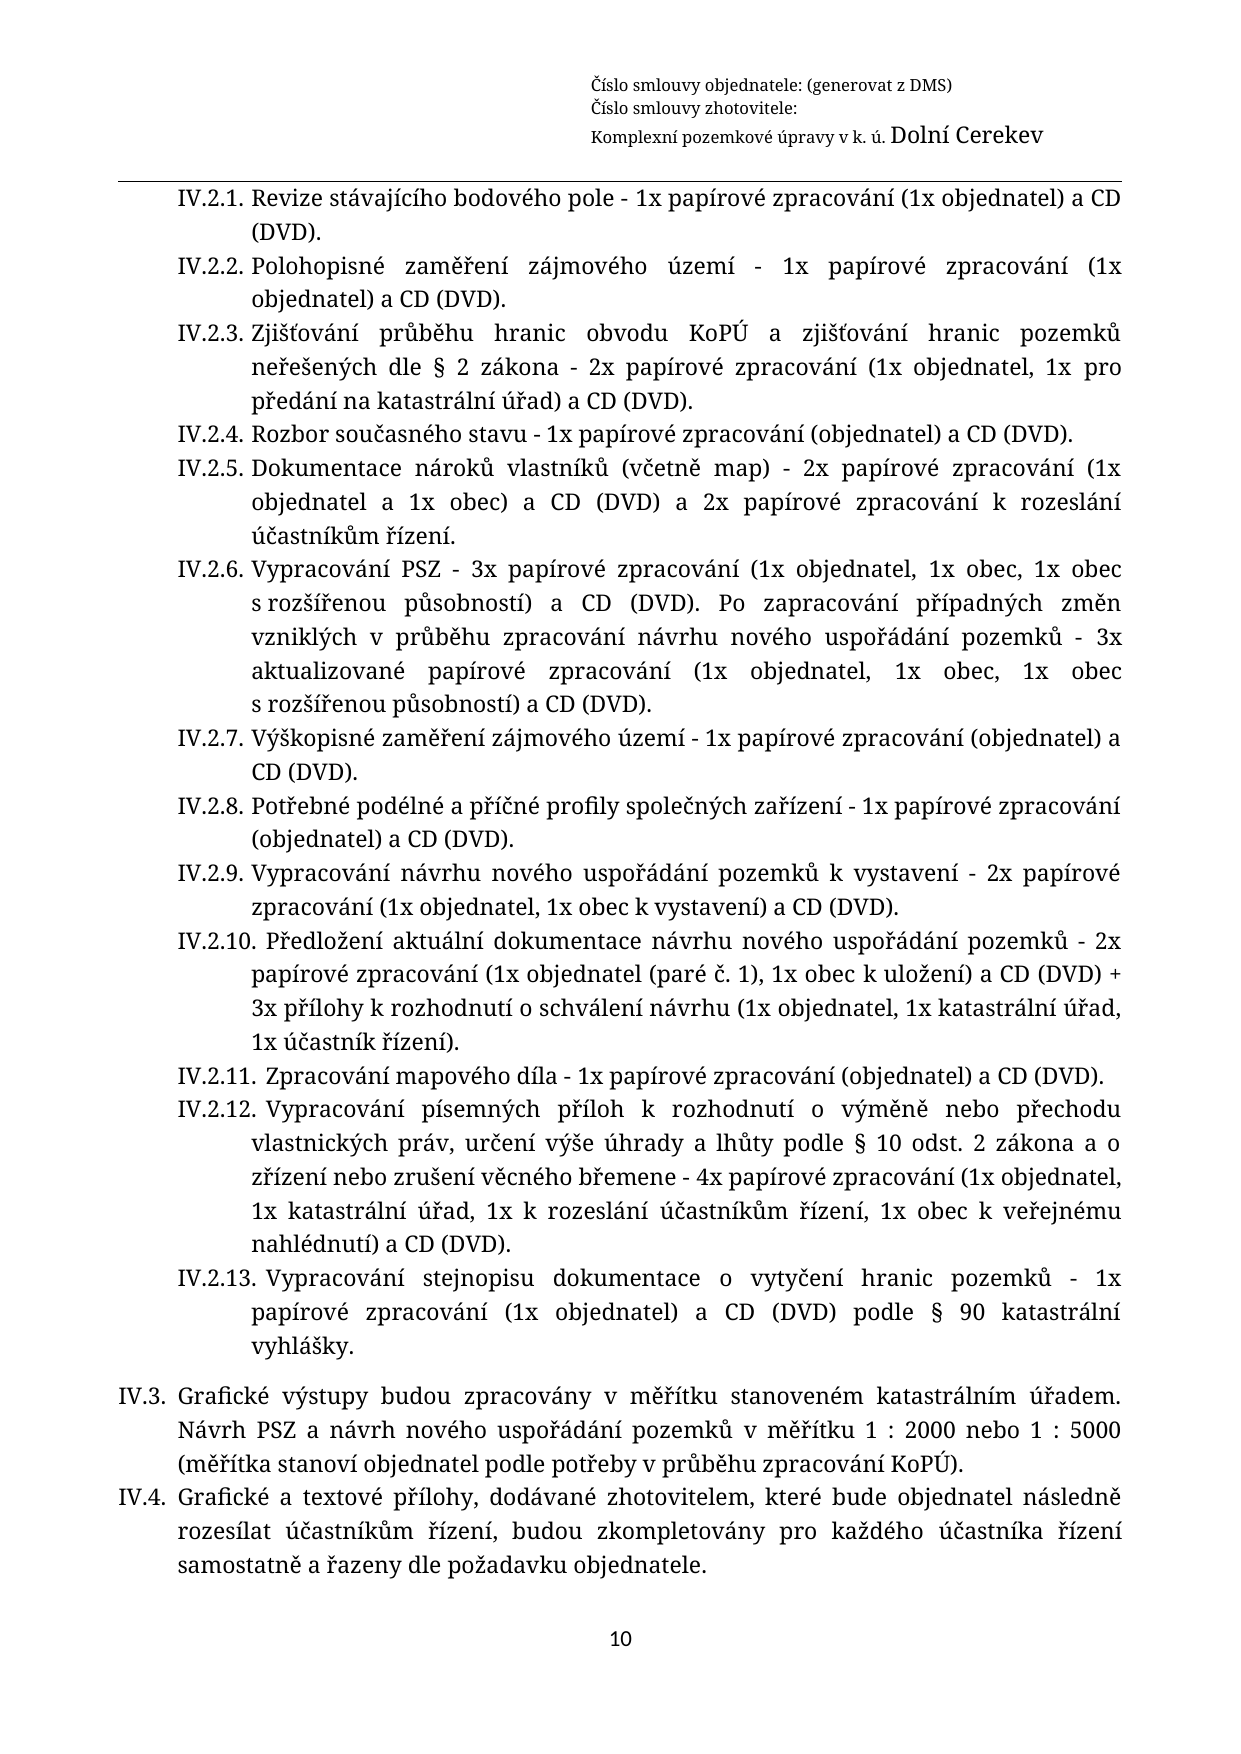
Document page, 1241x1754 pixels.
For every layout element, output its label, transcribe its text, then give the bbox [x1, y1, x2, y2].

text Vypracování stejnopisu dokumentace o vytyčení hranic pozemků - 1x papírové zpracování (1x objednatel) a CD (DVD) podle § 90 katastrální vyhlášky. [177, 1262, 1122, 1361]
text Revize stávajícího bodového pole - 1x papírové zpracování (1x objednatel) a CD (DVD). [177, 182, 1122, 247]
text Zjišťování průběhu hranic obvodu KoPÚ a zjišťování hranic pozemků neřešených dle § 2 zákona - 2x papírové zpracování (1x objednatel, 1x pro předání na katastrální úřad) a CD (DVD). [177, 317, 1122, 416]
text Polohopisné zaměření zájmového území - 1x papírové zpracování (1x objednatel) a CD (DVD). [177, 250, 1122, 315]
list Grafické výstupy budou zpracovány v měřítku stanoveném katastrálním úřadem. Návrh PSZ a návrh nového uspořádání pozemků v měřítku 1 : 2000 nebo 1 : 5000 (měřítka stanoví objednatel podle potřeby v průběhu zpracování KoPÚ). [118, 1380, 1122, 1479]
text Dokumentace nároků vlastníků (včetně map) - 2x papírové zpracování (1x objednatel a 1x obec) a CD (DVD) a 2x papírové zpracování k rozeslání účastníkům řízení. [177, 452, 1122, 551]
text Potřebné podélné a příčné profily společných zařízení - 1x papírové zpracování (objednatel) a CD (DVD). [177, 790, 1122, 855]
text Vypracování písemných příloh k rozhodnutí o výměně nebo přechodu vlastnických práv, určení výše úhrady a lhůty podle § 10 odst. 2 zákona a o zřízení nebo zrušení věcného břemene - 4x papírové zpracování (1x objednatel, 1x katastrální úřad, 1x k rozeslání účastníkům řízení, 1x obec k veřejnému nahlédnutí) a CD (DVD). [177, 1093, 1122, 1260]
text Vypracování PSZ - 3x papírové zpracování (1x objednatel, 1x obec, 1x obec s rozšířenou působností) a CD (DVD). Po zapracování případných změn vzniklých v průběhu zpracování návrhu nového uspořádání pozemků - 3x aktualizované papírové zpracování (1x objednatel, 1x obec, 1x obec s rozšířenou působností) a CD (DVD). [177, 553, 1122, 720]
list Grafické a textové přílohy, dodávané zhotovitelem, které bude objednatel následně rozesílat účastníkům řízení, budou zkompletovány pro každého účastníka řízení samostatně a řazeny dle požadavku objednatele. [118, 1481, 1122, 1580]
text Zpracování mapového díla - 1x papírové zpracování (objednatel) a CD (DVD). [177, 1060, 1122, 1091]
text Vypracování návrhu nového uspořádání pozemků k vystavení - 2x papírové zpracování (1x objednatel, 1x obec k vystavení) a CD (DVD). [177, 857, 1122, 922]
text Rozbor současného stavu - 1x papírové zpracování (objednatel) a CD (DVD). [177, 418, 1122, 450]
text Výškopisné zaměření zájmového území - 1x papírové zpracování (objednatel) a CD (DVD). [177, 722, 1122, 787]
text Předložení aktuální dokumentace návrhu nového uspořádání pozemků - 2x papírové zpracování (1x objednatel (paré č. 1), 1x obec k uložení) a CD (DVD) + 3x přílohy k rozhodnutí o schválení návrhu (1x objednatel, 1x katastrální úřad, 1x účastník řízení). [177, 925, 1122, 1057]
